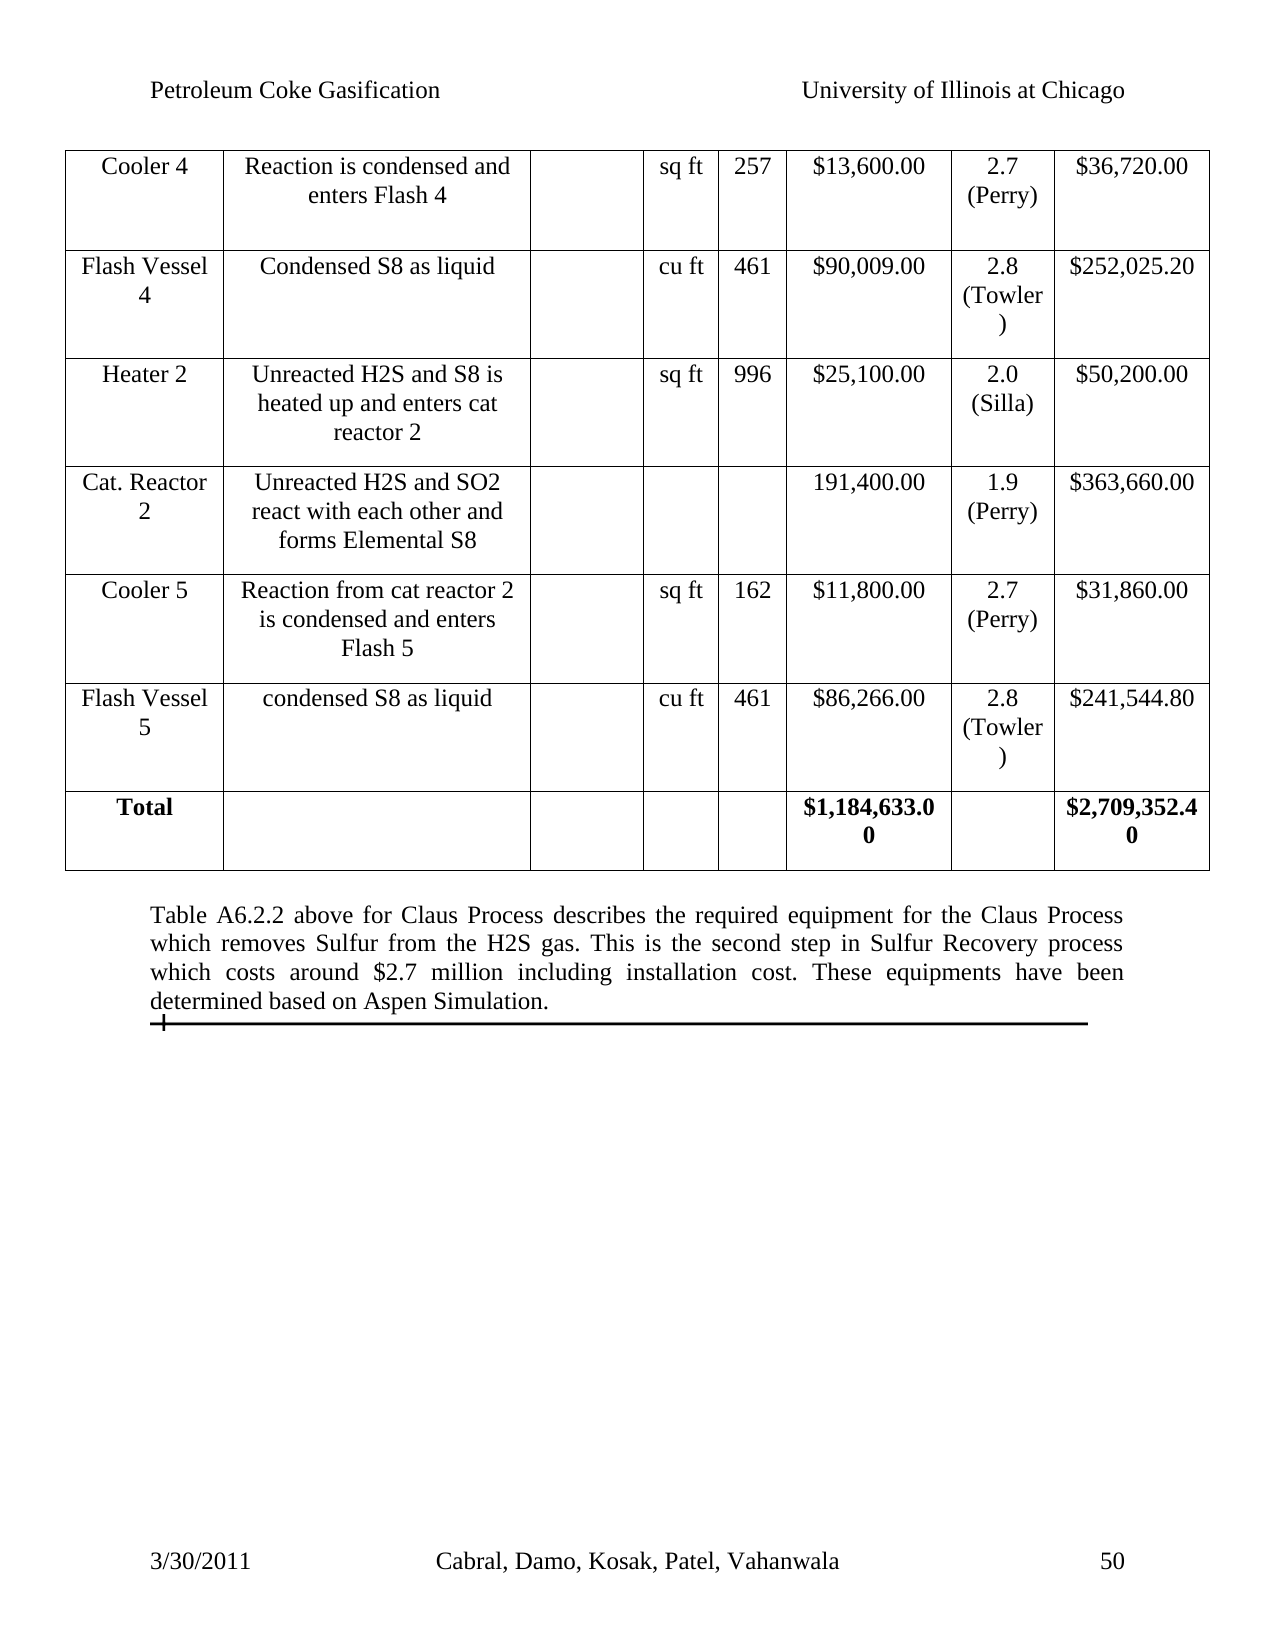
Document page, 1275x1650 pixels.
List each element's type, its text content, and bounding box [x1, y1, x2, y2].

table_cell Unreacted H2S and SO2 react with each other and forms Elemental S8 [224, 467, 530, 574]
table_cell Flash Vessel 5 [66, 684, 223, 791]
table_cell Heater 2 [66, 359, 223, 466]
table_cell $11,800.00 [787, 575, 951, 682]
table_cell 162 [719, 575, 786, 682]
table_cell Cooler 4 [66, 151, 223, 250]
table_cell Reaction from cat reactor 2 is condensed and enters Flash 5 [224, 575, 530, 682]
table_cell Total [66, 792, 223, 870]
table_cell 2.0 [952, 359, 1054, 466]
table_cell 461 [719, 251, 786, 358]
table_cell 257 [719, 151, 786, 250]
table_cell [531, 684, 643, 791]
table_cell $86,266.00 [787, 684, 951, 791]
table_cell $36,720.00 [1055, 151, 1209, 250]
table_cell $252,025.20 [1055, 251, 1209, 358]
table_cell $31,860.00 [1055, 575, 1209, 682]
table_cell 461 [719, 684, 786, 791]
table_cell [531, 467, 643, 574]
table_cell sq ft [644, 575, 718, 682]
table_cell sq ft [644, 151, 718, 250]
table_cell [644, 792, 718, 870]
table_cell $50,200.00 [1055, 359, 1209, 466]
table_cell $1,184,633.00 [787, 792, 951, 870]
table_cell [952, 792, 1054, 870]
table_cell [531, 359, 643, 466]
table_cell $241,544.80 [1055, 684, 1209, 791]
table_cell Condensed S8 as liquid [224, 251, 530, 358]
text Table A6.2.2 above for Claus Process describes the required equipment for the Claus Process which removes Sulfur from the H2S gas. This is the second step in Sulfur Recovery process which costs around $2.7 million including installation cost. These equipments have been determined based on Aspen Simulation. [150, 900, 1125, 1015]
table_cell [531, 792, 643, 870]
table_cell [531, 251, 643, 358]
table_cell Cat. Reactor 2 [66, 467, 223, 574]
table_cell [644, 467, 718, 574]
table_cell 2.7 [952, 151, 1054, 250]
table_cell $13,600.00 [787, 151, 951, 250]
table_cell Cooler 5 [66, 575, 223, 682]
table_cell Reaction is condensed and enters Flash 4 [224, 151, 530, 250]
table_cell [531, 151, 643, 250]
picture [150, 1014, 1088, 1031]
table_cell 2.7 [952, 575, 1054, 682]
table_cell $90,009.00 [787, 251, 951, 358]
table_cell [719, 467, 786, 574]
table_cell cu ft [644, 251, 718, 358]
table_cell $2,709,352.40 [1055, 792, 1209, 870]
table_cell [719, 792, 786, 870]
table_cell condensed S8 as liquid [224, 684, 530, 791]
table_cell $363,660.00 [1055, 467, 1209, 574]
table_cell [531, 575, 643, 682]
table_cell cu ft [644, 684, 718, 791]
table_cell sq ft [644, 359, 718, 466]
table_cell $25,100.00 [787, 359, 951, 466]
table_cell Flash Vessel 4 [66, 251, 223, 358]
table_cell Unreacted H2S and S8 is heated up and enters cat reactor 2 [224, 359, 530, 466]
table_cell 2.8 [952, 684, 1054, 791]
table_cell 191,400.00 [787, 467, 951, 574]
table_cell 996 [719, 359, 786, 466]
table_cell 1.9 [952, 467, 1054, 574]
table_cell 2.8 [952, 251, 1054, 358]
table_cell [224, 792, 530, 870]
